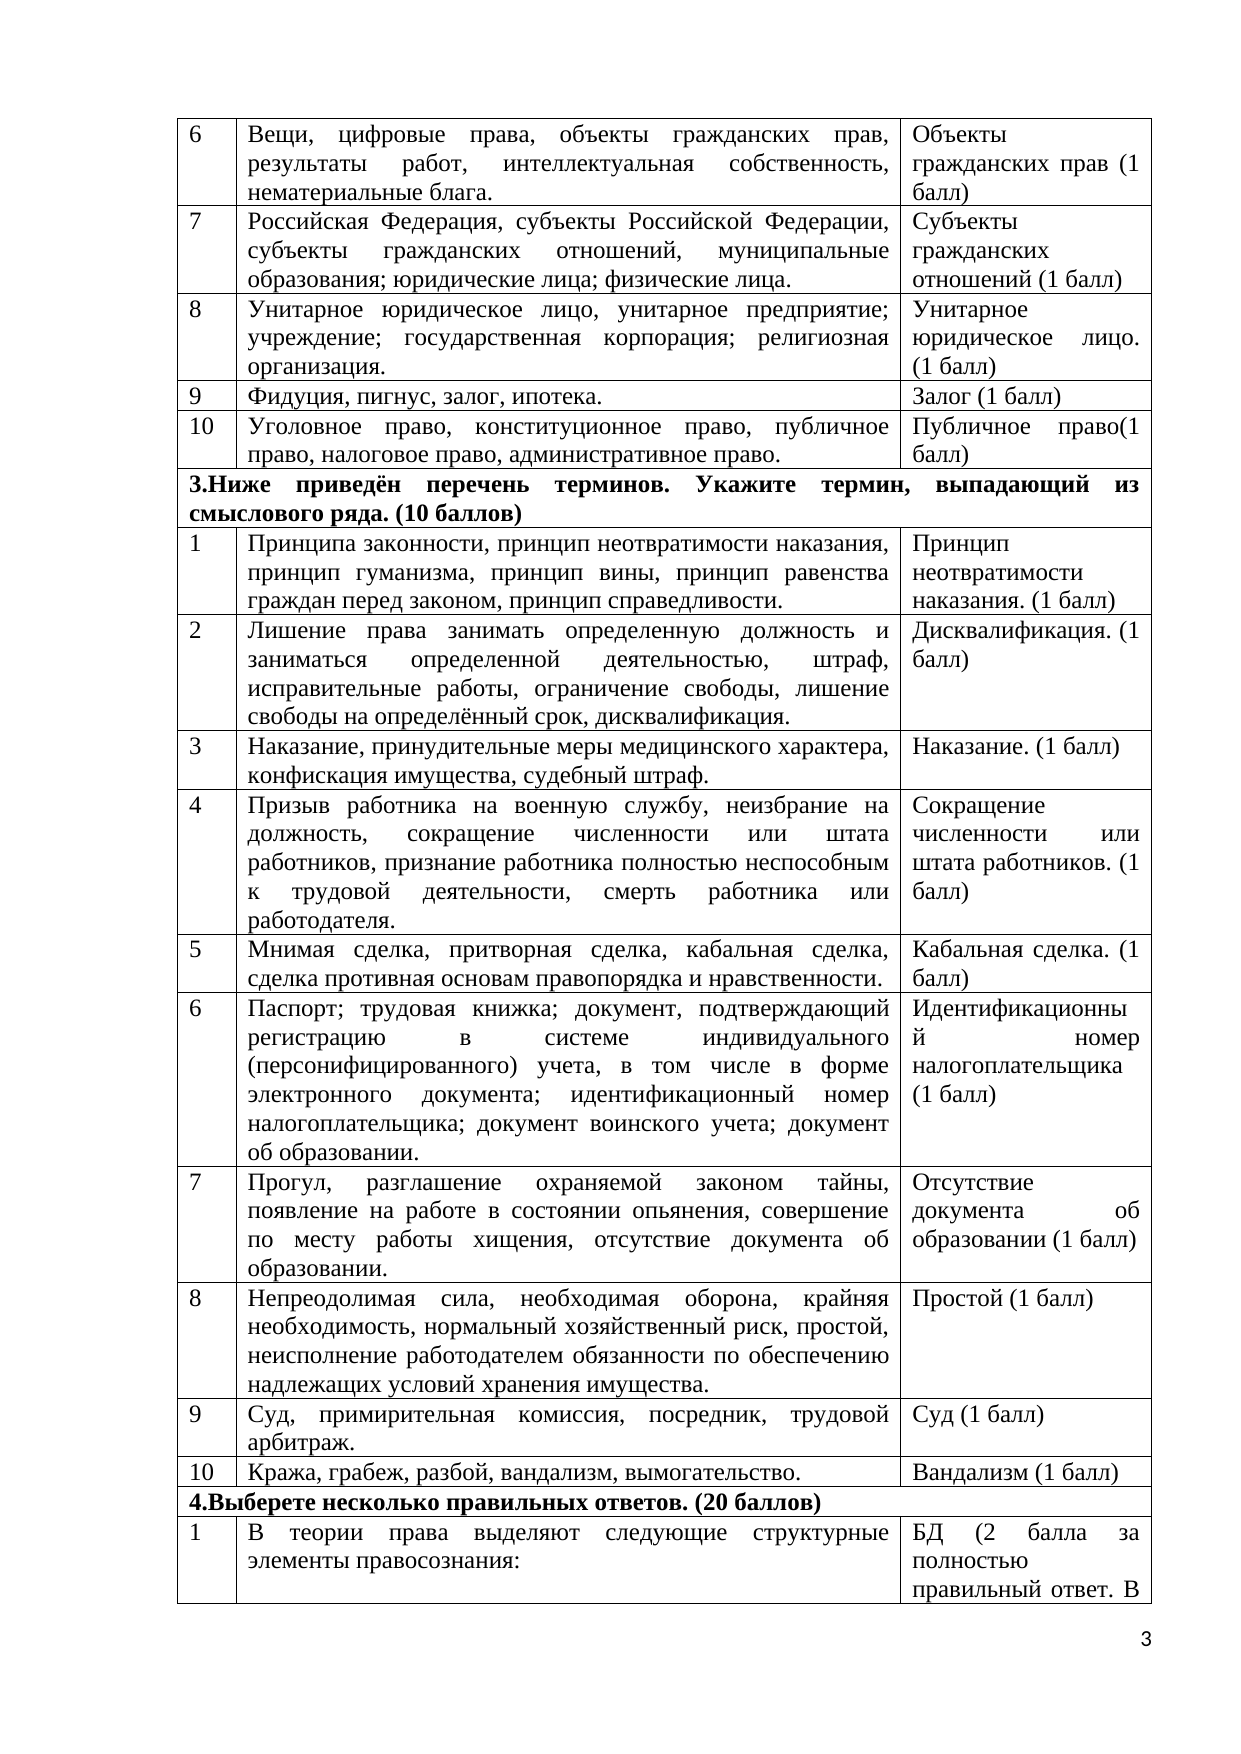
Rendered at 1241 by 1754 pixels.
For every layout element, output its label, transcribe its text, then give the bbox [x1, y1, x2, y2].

table_cell Призыв работника на военную службу, неизбрание на должность, сокращение численности или штата работников, признание работника полностью неспособным к трудовой деятельности, смерть работника или работодателя. [237, 790, 900, 933]
table_cell Публичное право(1 балл) [901, 411, 1151, 468]
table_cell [237, 1517, 900, 1603]
table_cell Отсутствие документа об образовании (1 балл) [901, 1167, 1151, 1282]
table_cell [901, 1517, 1151, 1603]
table_cell Принцип неотвратимости наказания. (1 балл) [901, 528, 1151, 614]
table_cell 3 [178, 731, 236, 789]
table_cell Кабальная сделка. (1 балл) [901, 935, 1151, 992]
table_cell Унитарное юридическое лицо, унитарное предприятие; учреждение; государственная корпорация; религиозная организация. [237, 294, 900, 380]
table_cell Унитарное юридическое лицо. (1 балл) [901, 294, 1151, 380]
table_cell Кража, грабеж, разбой, вандализм, вымогательство. [237, 1457, 900, 1486]
table_cell 3.Ниже приведён перечень терминов. Укажите термин, выпадающий из смыслового ряда. (10 баллов) [178, 469, 1151, 527]
table_cell 2 [178, 615, 236, 730]
table_cell Паспорт; трудовая книжка; документ, подтверждающий регистрацию в системе индивидуального (персонифицированного) учета, в том числе в форме электронного документа; идентификационный номер налогоплательщика; документ воинского учета; документ об образовании. [237, 993, 900, 1166]
table_cell Непреодолимая сила, необходимая оборона, крайняя необходимость, нормальный хозяйственный риск, простой, неисполнение работодателем обязанности по обеспечению надлежащих условий хранения имущества. [237, 1283, 900, 1398]
table_cell 10 [178, 1457, 236, 1486]
table_cell Наказание, принудительные меры медицинского характера, конфискация имущества, судебный штраф. [237, 731, 900, 789]
table_cell 7 [178, 206, 236, 293]
table_cell 1 [178, 1517, 236, 1603]
table_cell 8 [178, 1283, 236, 1398]
table_cell Вещи, цифровые права, объекты гражданских прав, результаты работ, интеллектуальная собственность, нематериальные блага. [237, 119, 900, 205]
table_cell Сокращение численности или штата работников. (1 балл) [901, 790, 1151, 933]
table_cell 8 [178, 294, 236, 380]
table_cell 4 [178, 790, 236, 933]
table_cell Суд (1 балл) [901, 1399, 1151, 1456]
table_cell 4.Выберете несколько правильных ответов. (20 баллов) [178, 1487, 1151, 1516]
table_cell Российская Федерация, субъекты Российской Федерации, субъекты гражданских отношений, муниципальные образования; юридические лица; физические лица. [237, 206, 900, 293]
table_cell 9 [178, 381, 236, 410]
table_cell 6 [178, 119, 236, 205]
table_cell 9 [178, 1399, 236, 1456]
table_cell Дисквалификация. (1 балл) [901, 615, 1151, 730]
table_cell Суд, примирительная комиссия, посредник, трудовой арбитраж. [237, 1399, 900, 1456]
table_cell 5 [178, 935, 236, 992]
table_cell Наказание. (1 балл) [901, 731, 1151, 789]
table_cell 6 [178, 993, 236, 1166]
table_cell Залог (1 балл) [901, 381, 1151, 410]
table_cell Мнимая сделка, притворная сделка, кабальная сделка, сделка противная основам правопорядка и нравственности. [237, 935, 900, 992]
table_cell 7 [178, 1167, 236, 1282]
table_cell Вандализм (1 балл) [901, 1457, 1151, 1486]
table_cell Субъекты гражданских отношений (1 балл) [901, 206, 1151, 293]
table_cell Принципа законности, принцип неотвратимости наказания, принцип гуманизма, принцип вины, принцип равенства граждан перед законом, принцип справедливости. [237, 528, 900, 614]
table_cell Идентификационный номер налогоплательщика (1 балл) [901, 993, 1151, 1166]
table_cell 10 [178, 411, 236, 468]
table_cell Фидуция, пигнус, залог, ипотека. [237, 381, 900, 410]
table_cell Простой (1 балл) [901, 1283, 1151, 1398]
table_cell Объекты гражданских прав (1 балл) [901, 119, 1151, 205]
table_cell Уголовное право, конституционное право, публичное право, налоговое право, административное право. [237, 411, 900, 468]
table_cell Лишение права занимать определенную должность и заниматься определенной деятельностью, штраф, исправительные работы, ограничение свободы, лишение свободы на определённый срок, дисквалификация. [237, 615, 900, 730]
table_cell Прогул, разглашение охраняемой законом тайны, появление на работе в состоянии опьянения, совершение по месту работы хищения, отсутствие документа об образовании. [237, 1167, 900, 1282]
table_cell 1 [178, 528, 236, 614]
